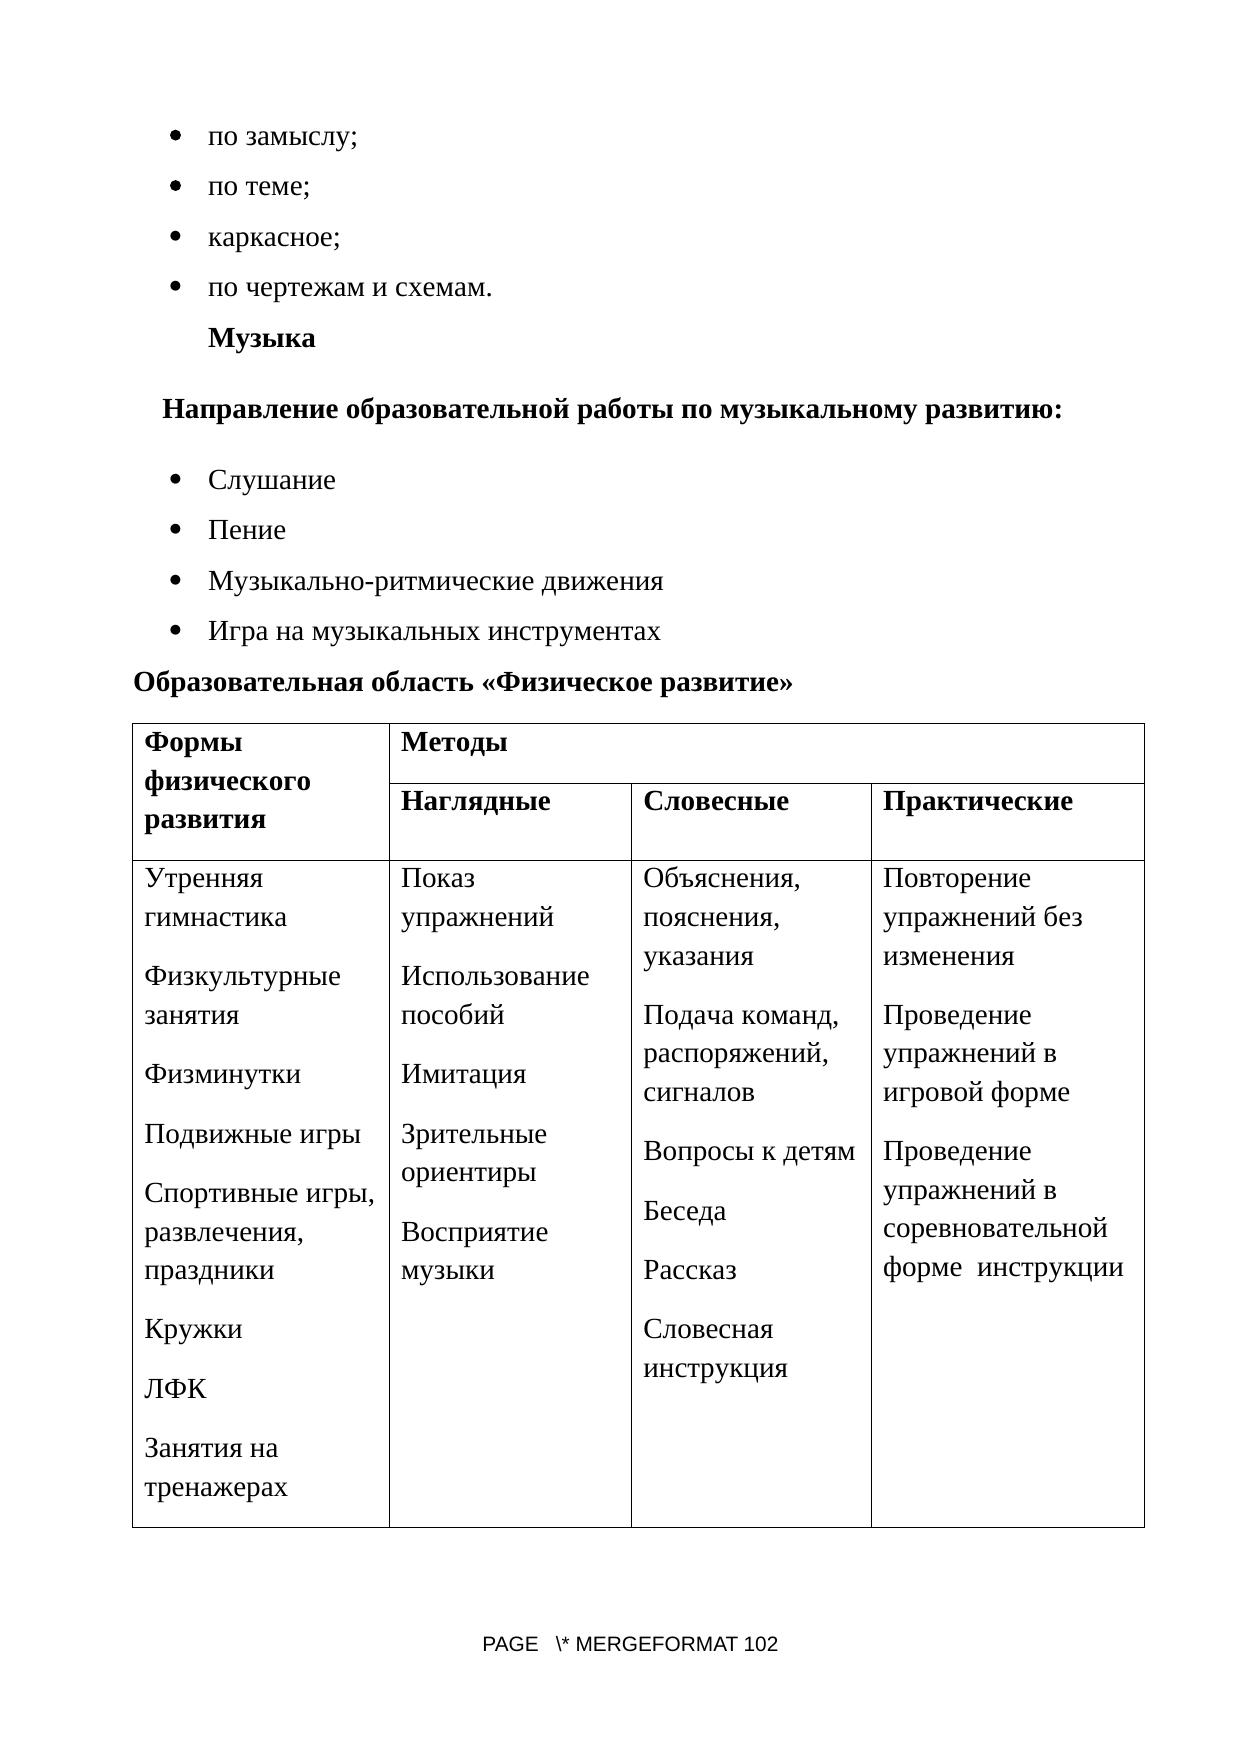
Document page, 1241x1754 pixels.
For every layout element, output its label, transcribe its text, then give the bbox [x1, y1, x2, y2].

table_header Методы [390, 724, 1144, 782]
list Музыкально-ритмические движения [170, 563, 1122, 597]
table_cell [632, 861, 871, 1527]
text Музыка [208, 320, 1122, 353]
list по чертежам и схемам. [170, 269, 1122, 303]
list каркасное; [170, 219, 1122, 253]
list Слушание [170, 462, 1122, 496]
list по теме; [170, 168, 1122, 202]
list по замыслу; [170, 118, 1122, 152]
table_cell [872, 861, 1144, 1527]
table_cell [390, 861, 631, 1527]
list Пение [170, 512, 1122, 546]
table_cell Практические [872, 784, 1144, 859]
list Игра на музыкальных инструментах [170, 613, 1122, 647]
table_cell Словесные [632, 784, 871, 859]
table_cell Наглядные [390, 784, 631, 859]
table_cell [133, 861, 389, 1527]
text Направление образовательной работы по музыкальному развитию: [133, 391, 1122, 424]
table_header Формы физического развития [133, 724, 389, 859]
text Образовательная область «Физическое развитие» [133, 664, 1122, 697]
